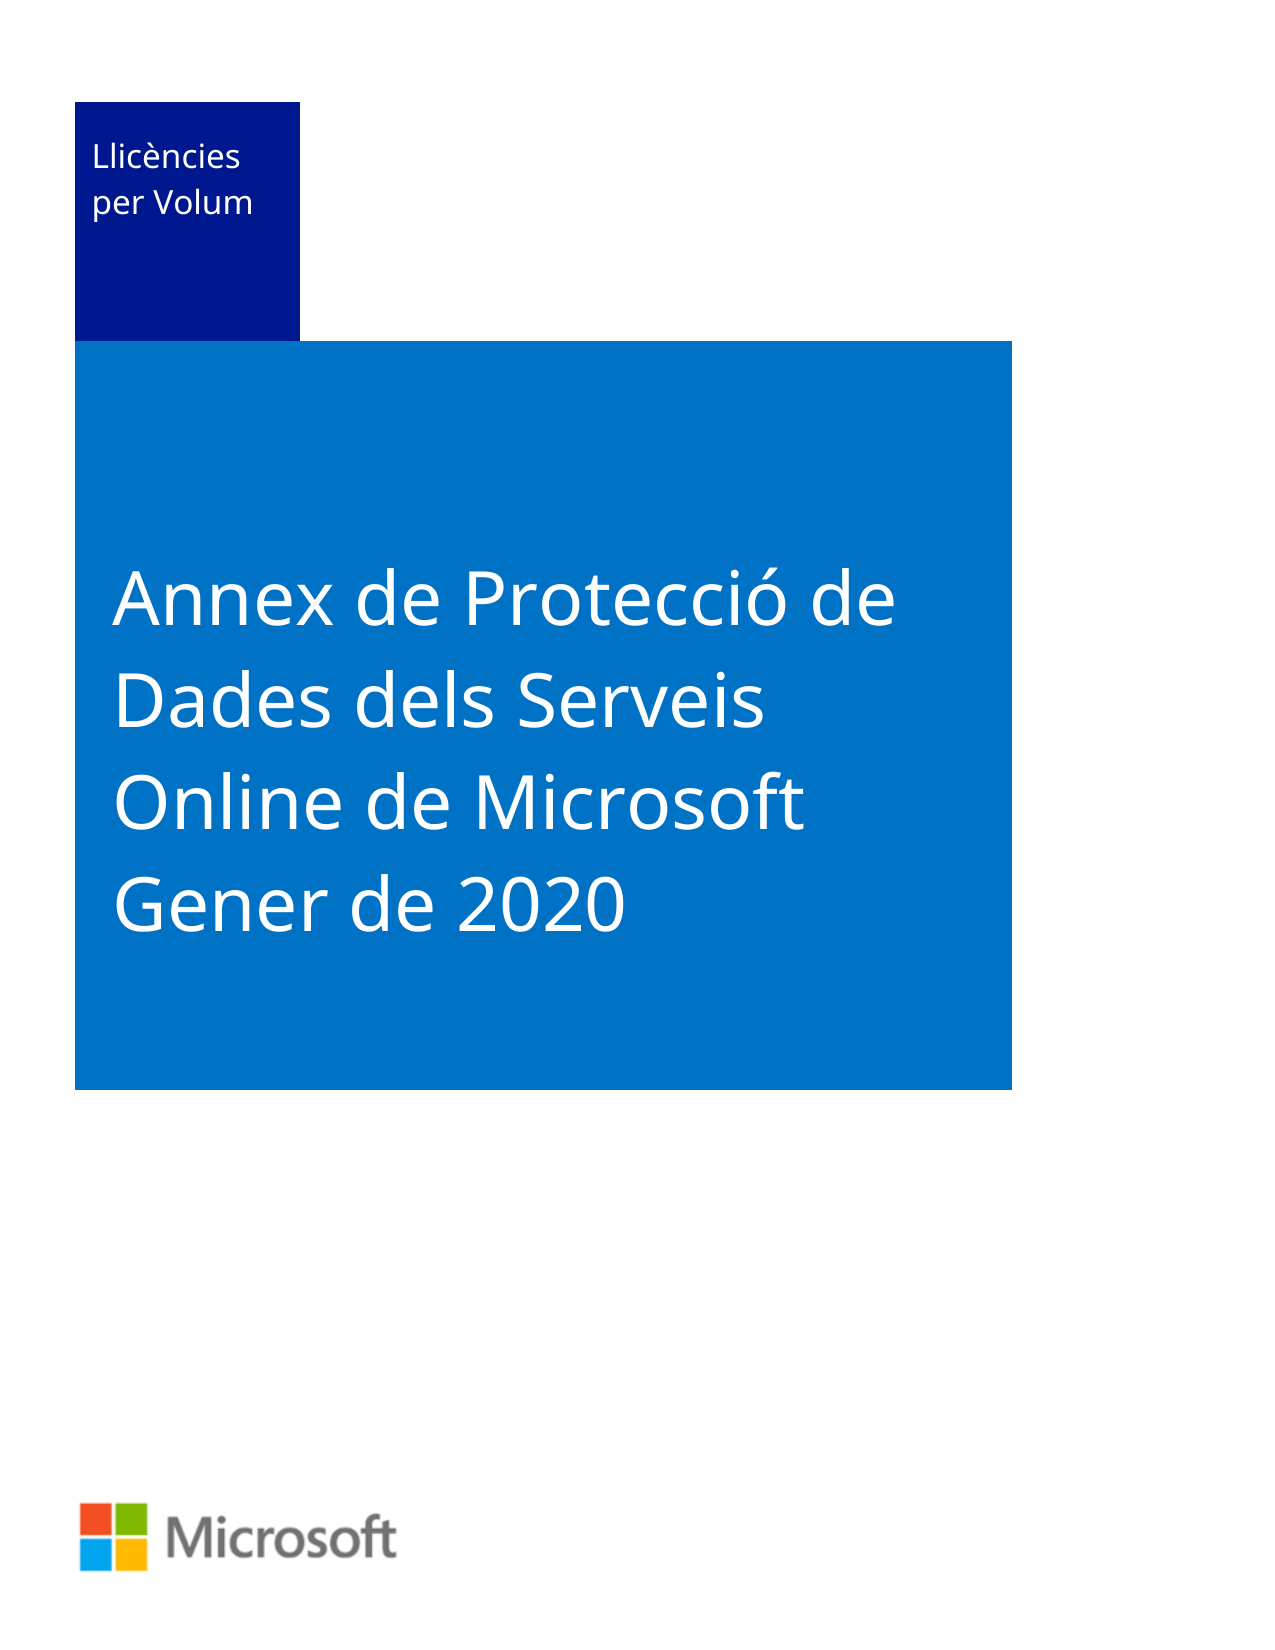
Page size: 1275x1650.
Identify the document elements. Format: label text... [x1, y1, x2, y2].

list Gener de 2020 [75, 851, 1012, 954]
picture [75, 1500, 403, 1575]
list Llicències per Volum [75, 133, 300, 224]
list Annex de Protecció de Dades dels Serveis Online de Microsoft [75, 545, 1012, 851]
